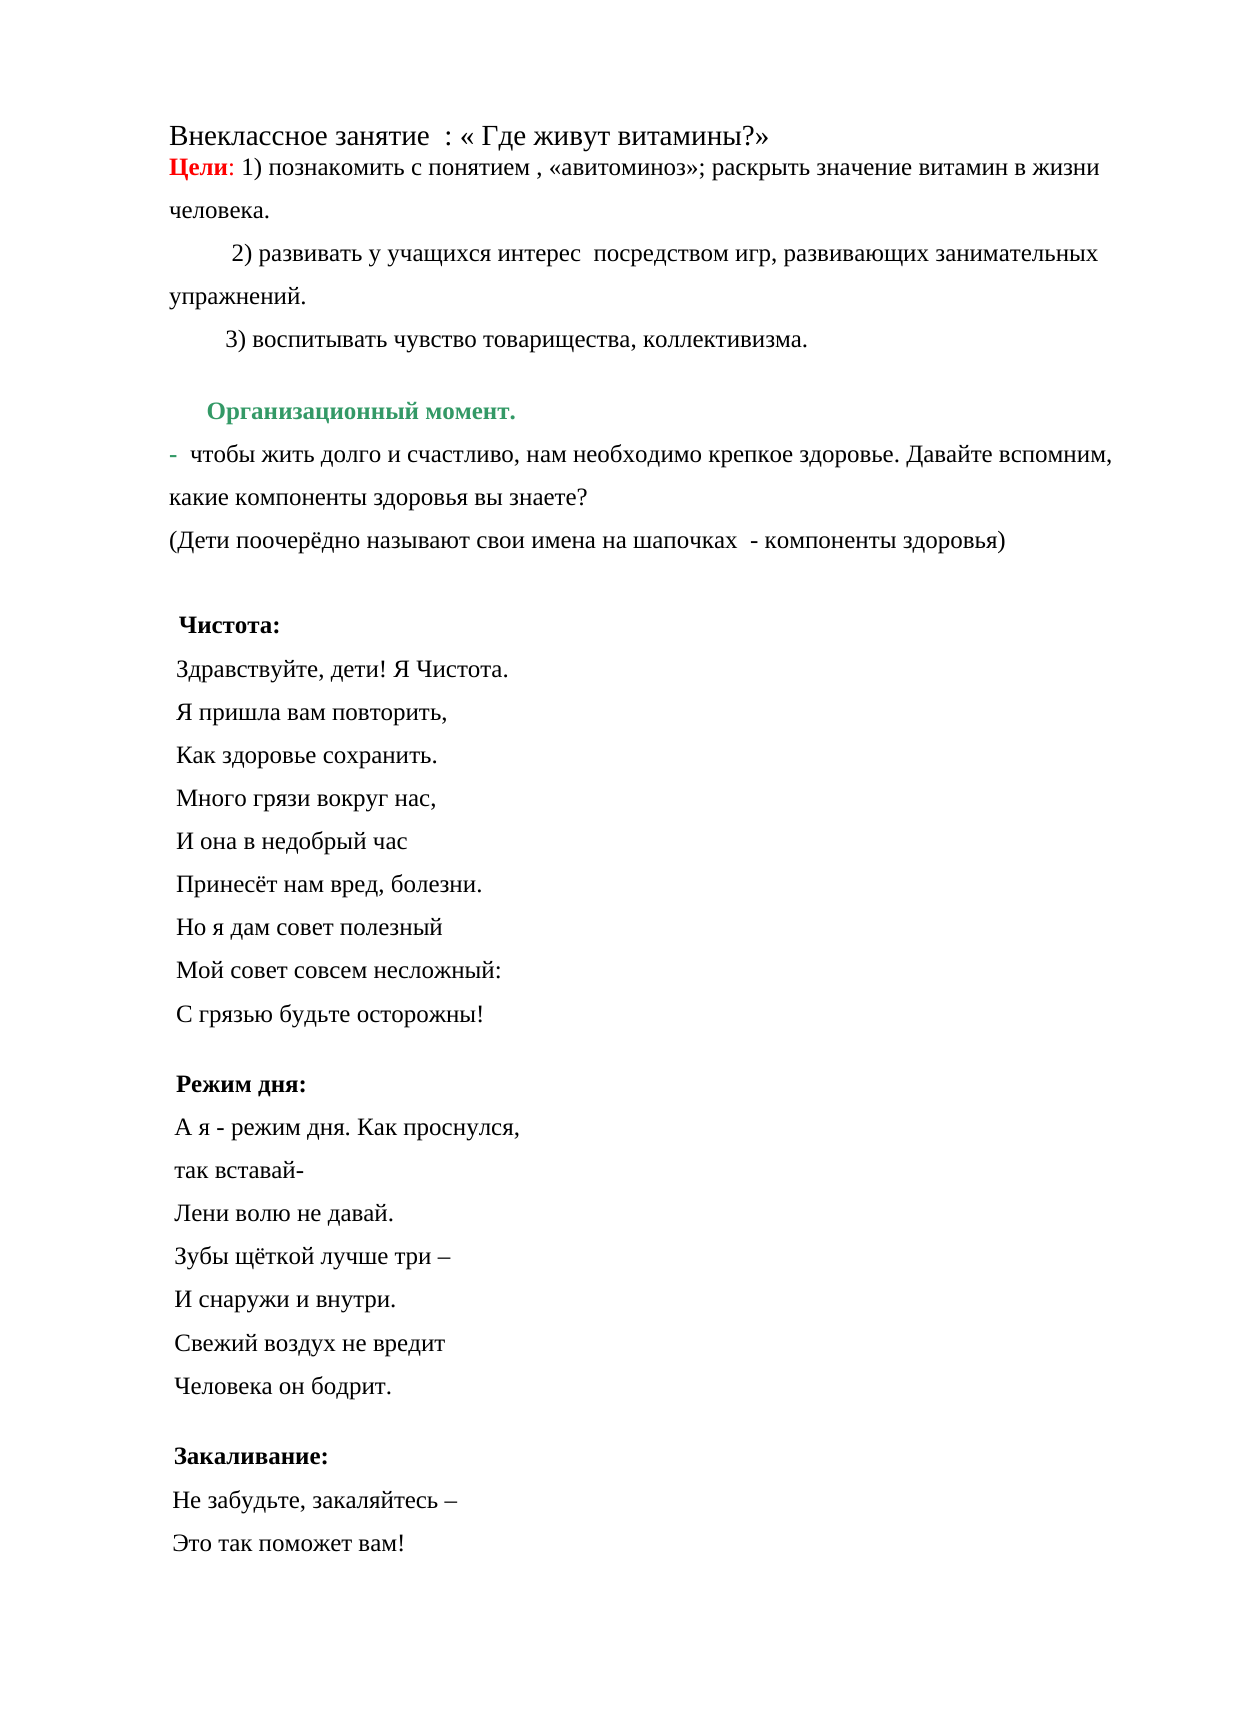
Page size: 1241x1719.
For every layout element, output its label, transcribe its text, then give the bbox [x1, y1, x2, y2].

text Мой совет совсем несложный: [176, 956, 563, 984]
text Свежий воздух не вредит Человека он бодрит. [174, 1328, 522, 1399]
text Лени волю не давай. [174, 1198, 522, 1227]
text Принесёт нам вред, болезни. [176, 869, 563, 898]
text Режим дня: [176, 1069, 1152, 1098]
text - чтобы жить долго и счастливо, нам необходимо крепкое здоровье. Давайте вспомним, какие компоненты здоровья вы знаете? [169, 439, 1152, 511]
text 3) воспитывать чувство товарищества, коллективизма. [169, 324, 1152, 353]
text Цели: 1) познакомить с понятием , «авитоминоз»; раскрыть значение витамин в жизни человека. [169, 152, 1152, 223]
text Много грязи вокруг нас, [176, 783, 563, 812]
text Но я дам совет полезный [176, 912, 563, 941]
text Не забудьте, закаляйтесь – [172, 1485, 773, 1513]
text Внеклассное занятие : « Где живут витамины?» [169, 118, 1152, 152]
text (Дети поочерёдно называют свои имена на шапочках - компоненты здоровья) [169, 525, 1152, 554]
text Чистота: [179, 611, 1152, 639]
text Закаливание: [173, 1441, 1152, 1469]
text И снаружи и внутри. [174, 1284, 522, 1313]
text И она в недобрый час [176, 826, 563, 855]
text А я - режим дня. Как проснулся, так вставай- [174, 1112, 522, 1184]
text Это так поможет вам! [172, 1528, 773, 1557]
text Организационный момент. [206, 396, 1152, 425]
text 2) развивать у учащихся интерес посредством игр, развивающих занимательных упражнений. [169, 238, 1152, 310]
text Как здоровье сохранить. [176, 740, 563, 769]
text Здравствуйте, дети! Я Чистота. [176, 654, 563, 682]
text Я пришла вам повторить, [176, 697, 563, 726]
text С грязью будьте осторожны! [176, 999, 563, 1027]
text Зубы щёткой лучше три – [174, 1241, 522, 1270]
